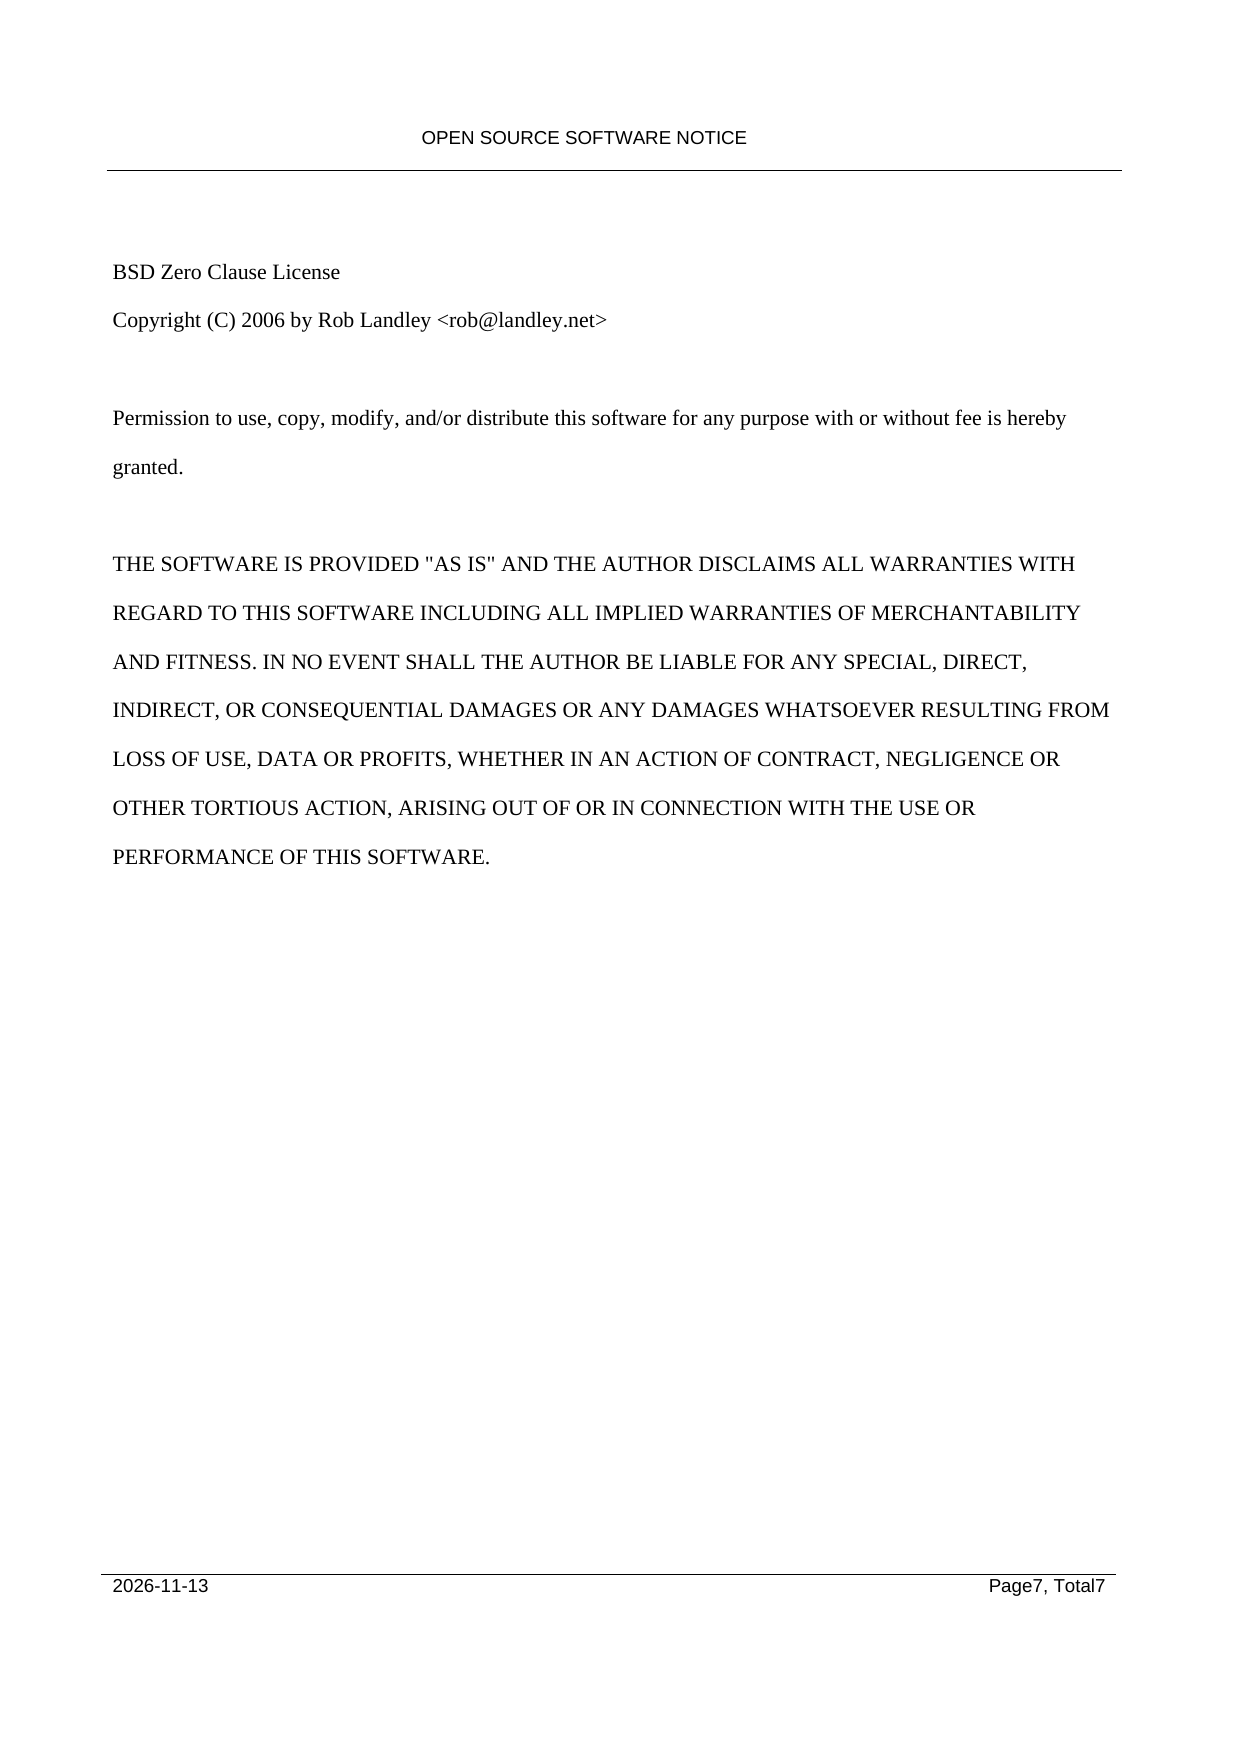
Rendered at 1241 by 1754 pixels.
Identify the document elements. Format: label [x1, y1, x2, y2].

text [112, 206, 1128, 921]
